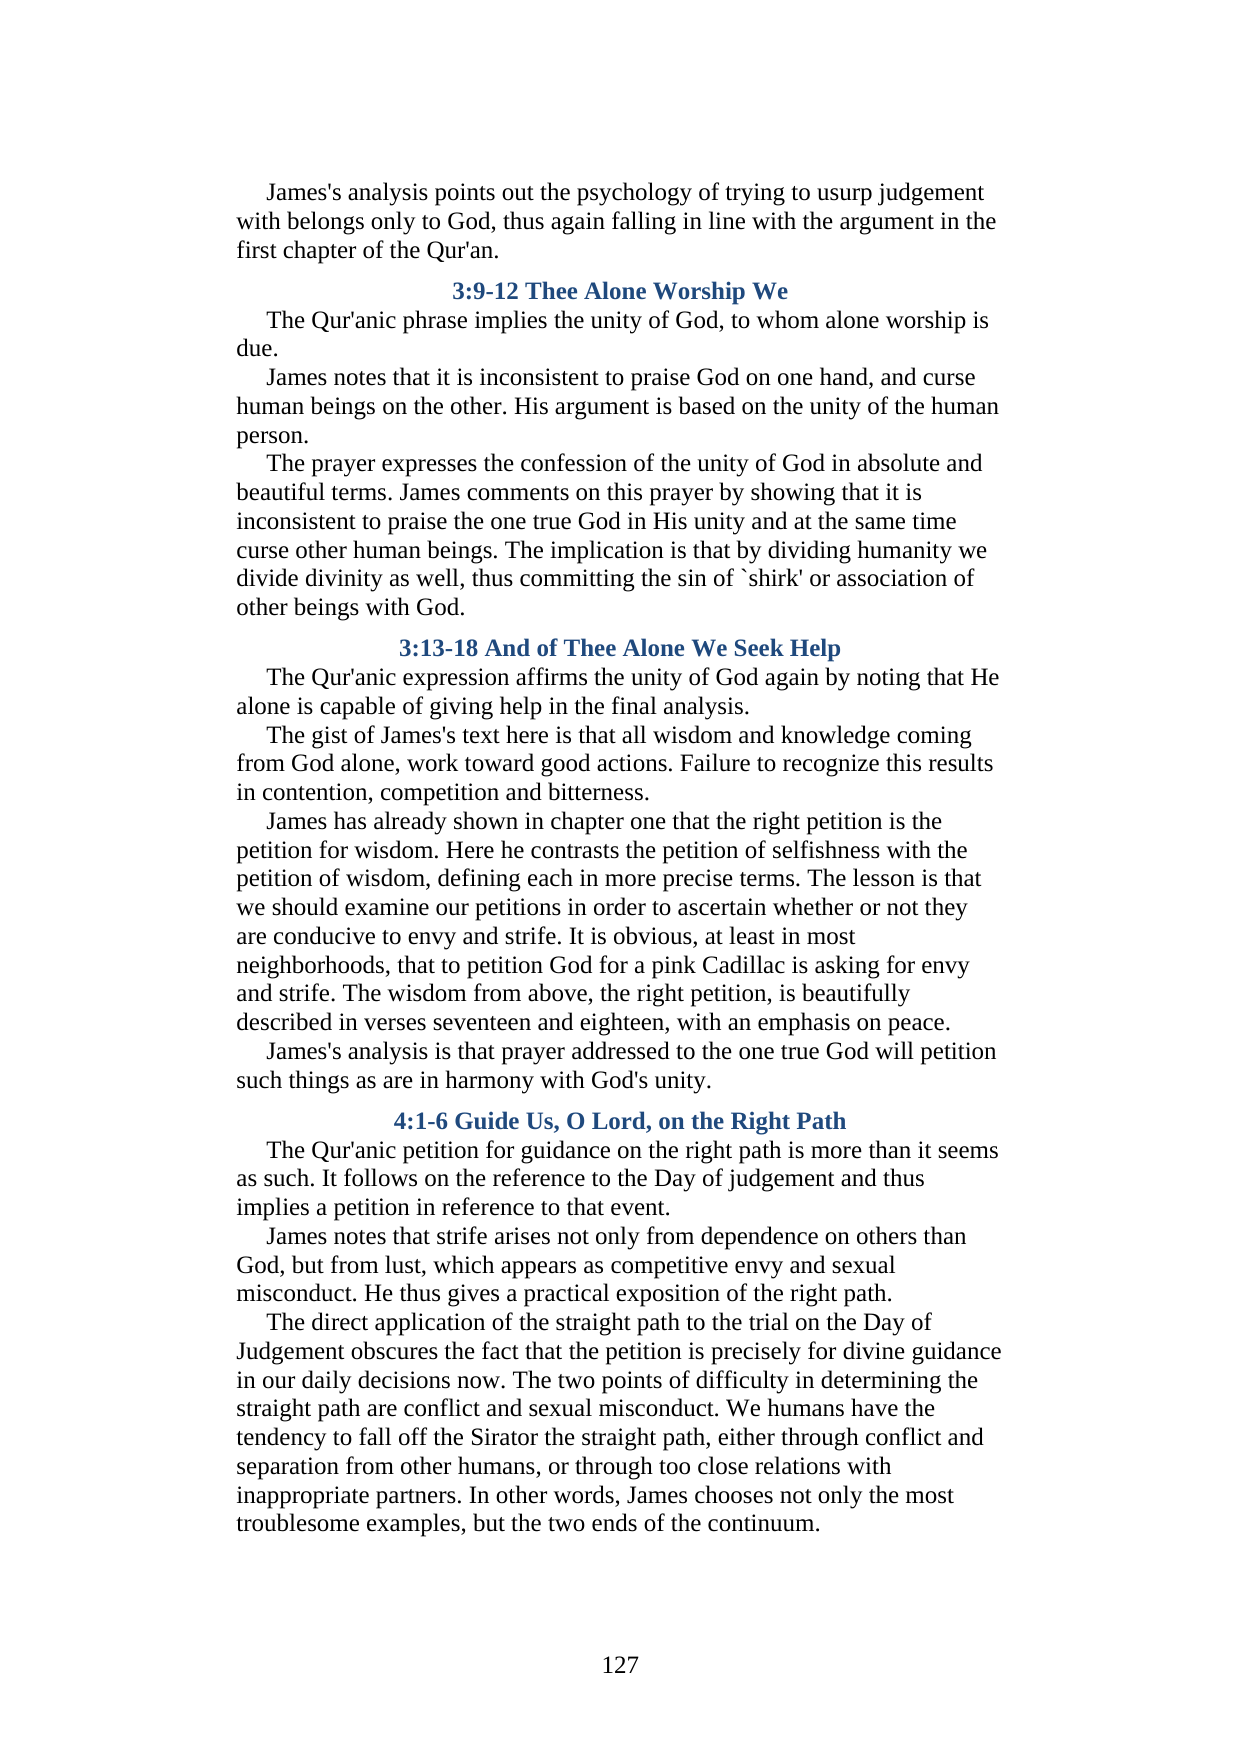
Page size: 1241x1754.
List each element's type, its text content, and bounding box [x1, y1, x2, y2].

subtitle 4:1-6 Guide Us, O Lord, on the Right Path [236, 1106, 1004, 1135]
text The Qur'anic phrase implies the unity of God, to whom alone worship is due. [236, 305, 1004, 362]
text The Qur'anic petition for guidance on the right path is more than it seems as such. It follows on the reference to the Day of judgement and thus implies a petition in reference to that event. [236, 1135, 1004, 1221]
subtitle 3:13-18 And of Thee Alone We Seek Help [236, 633, 1004, 662]
text James notes that it is inconsistent to praise God on one hand, and curse human beings on the other. His argument is based on the unity of the human person. [236, 362, 1004, 448]
text The gist of James's text here is that all wisdom and knowledge coming from God alone, work toward good actions. Failure to recognize this results in contention, competition and bitterness. [236, 720, 1004, 806]
text James's analysis points out the psychology of trying to usurp judgement with belongs only to God, thus again falling in line with the argument in the first chapter of the Qur'an. [236, 177, 1004, 263]
text The direct application of the straight path to the trial on the Day of Judgement obscures the fact that the petition is precisely for divine guidance in our daily decisions now. The two points of difficulty in determining the straight path are conflict and sexual misconduct. We humans have the tendency to fall off the Sirator the straight path, either through conflict and separation from other humans, or through too close relations with inappropriate partners. In other words, James chooses not only the most troublesome examples, but the two ends of the continuum. [236, 1307, 1004, 1537]
text The Qur'anic expression affirms the unity of God again by noting that He alone is capable of giving help in the final analysis. [236, 662, 1004, 720]
text The prayer expresses the confession of the unity of God in absolute and beautiful terms. James comments on this prayer by showing that it is inconsistent to praise the one true God in His unity and at the same time curse other human beings. The implication is that by dividing humanity we divide divinity as well, thus committing the sin of `shirk' or association of other beings with God. [236, 448, 1004, 621]
text James's analysis is that prayer addressed to the one true God will petition such things as are in harmony with God's unity. [236, 1036, 1004, 1093]
text James notes that strife arises not only from dependence on others than God, but from lust, which appears as competitive envy and sexual misconduct. He thus gives a practical exposition of the right path. [236, 1221, 1004, 1307]
text James has already shown in chapter one that the right petition is the petition for wisdom. Here he contrasts the petition of selfishness with the petition of wisdom, defining each in more precise terms. The lesson is that we should examine our petitions in order to ascertain whether or not they are conducive to envy and strife. It is obvious, at least in most neighborhoods, that to petition God for a pink Cadillac is asking for envy and strife. The wisdom from above, the right petition, is beautifully described in verses seventeen and eighteen, with an emphasis on peace. [236, 806, 1004, 1036]
subtitle 3:9-12 Thee Alone Worship We [236, 276, 1004, 305]
